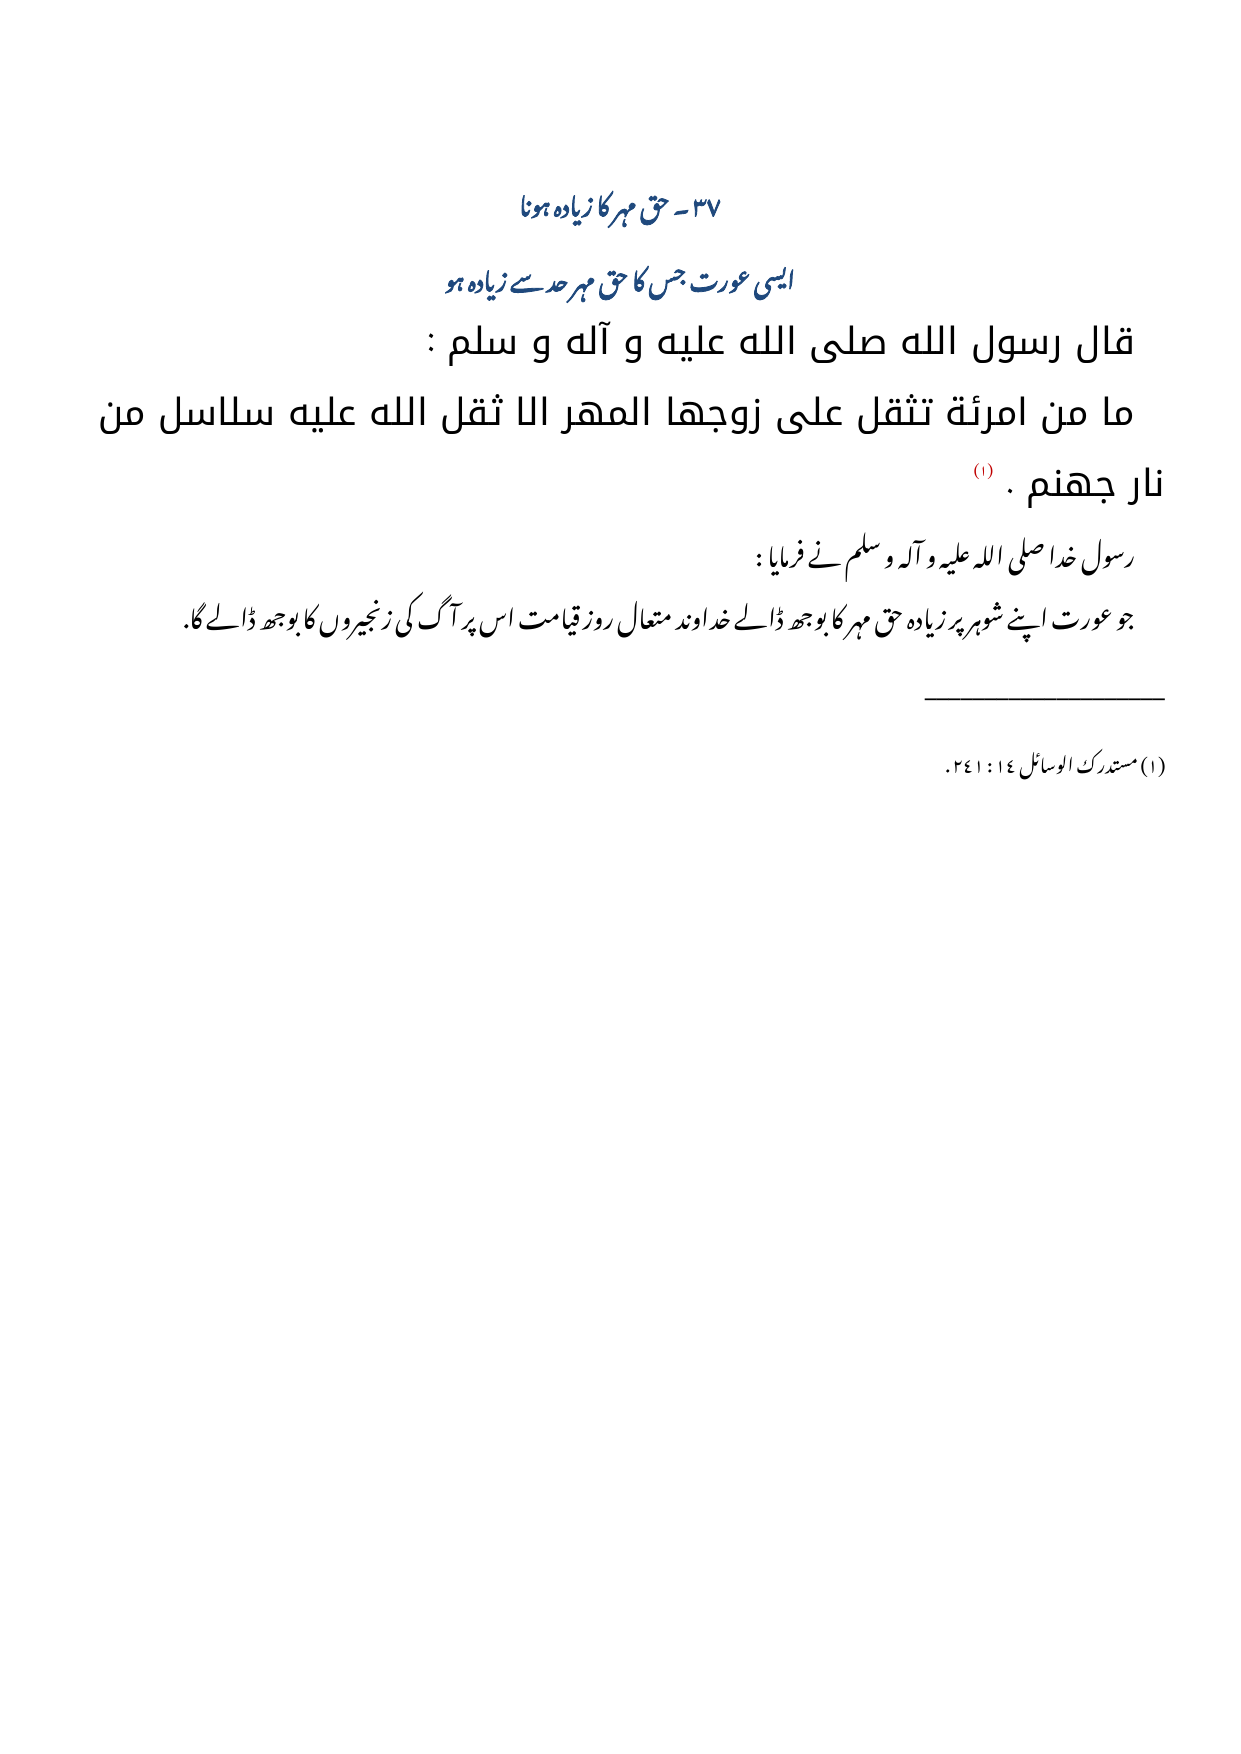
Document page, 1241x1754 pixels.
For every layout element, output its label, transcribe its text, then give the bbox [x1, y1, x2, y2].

text رسول خدا صلی اللہ علیہ و آلہ و سلم نے فرمایا : [75, 520, 1165, 582]
text ____________________ [75, 645, 1165, 712]
text جو عورت اپنے شوہر پر زیادہ حق مہر کا بوجھ ڈالے خداوند متعال روز قیامت اس پر آگ کی زنجیروں کا بوجھ ڈالے گا. [75, 582, 1165, 645]
text قال رسول الله صلی الله علیه و آله و سلم : [75, 306, 1165, 377]
subtitle ایسی عورت جس کا حق مہر حد سے زیادہ ہو [75, 244, 1165, 306]
subtitle ٣٧ ۔ حق مہر کا زیادہ ہونا [75, 169, 1165, 231]
text ما من امرئة تثقل علی زوجها المهر الا ثقل الله علیه سلاسل من نار جهنم . (١) [75, 377, 1165, 520]
text (١) مستدرک الوسائل ١٤ : ٢٤١ . [75, 737, 1165, 784]
